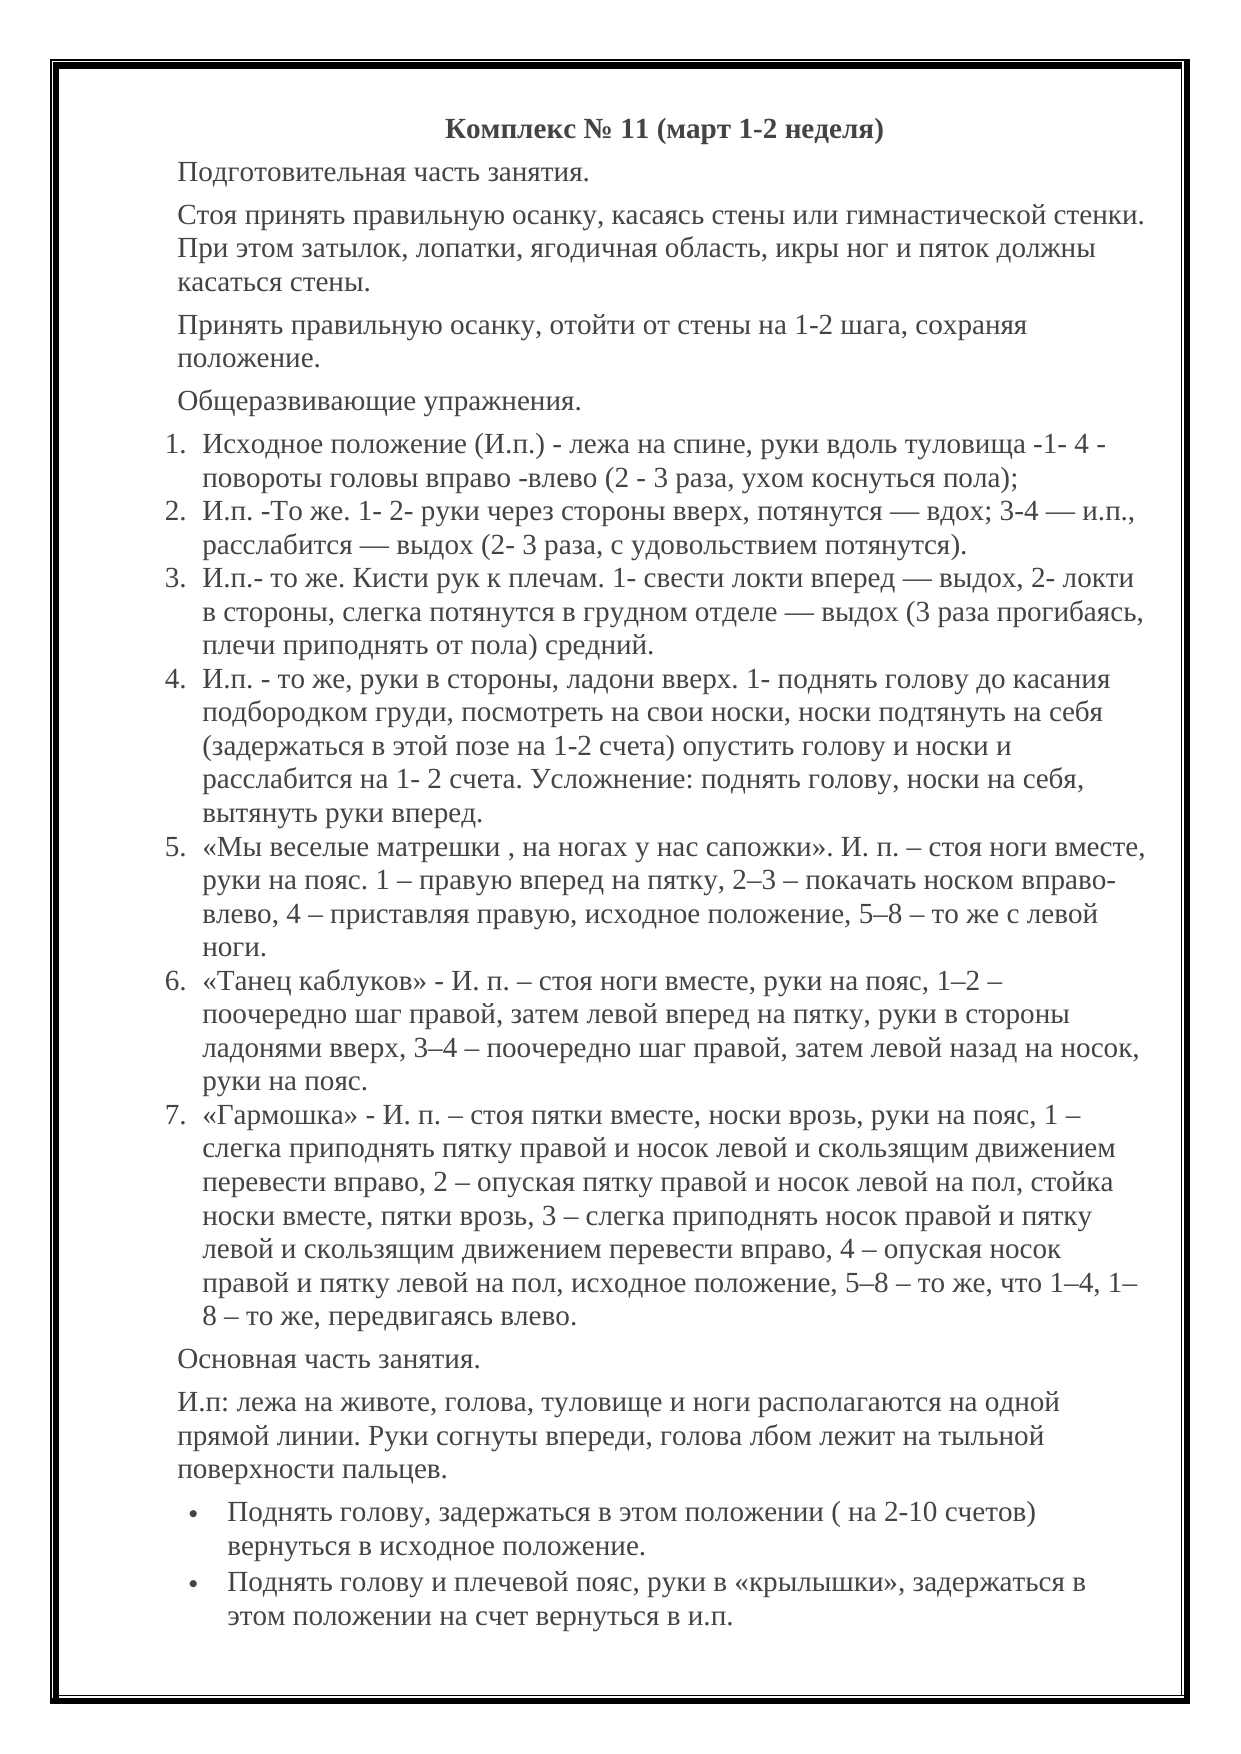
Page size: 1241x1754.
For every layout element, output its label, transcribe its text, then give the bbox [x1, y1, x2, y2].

text Основная часть занятия. [177, 1341, 1152, 1375]
list И.п. -То же. 1- 2- руки через стороны вверх, потянутся — вдох; 3-4 — и.п., расслабится — выдох (2- 3 раза, с удовольствием потянутся). [164, 493, 1152, 560]
list «Танец каблуков» - И. п. – стоя ноги вместе, руки на пояс, 1–2 – поочередно шаг правой, затем левой вперед на пятку, руки в стороны ладонями вверх, 3–4 – поочередно шаг правой, затем левой назад на носок, руки на пояс. [164, 963, 1152, 1097]
list Исходное положение (И.п.) - лежа на спине, руки вдоль туловища -1- 4 - повороты головы вправо -влево (2 - 3 раза, ухом коснуться пола); [164, 426, 1152, 493]
text Подготовительная часть занятия. [177, 154, 1152, 187]
list «Мы веселые матрешки , на ногах у нас сапожки». И. п. – стоя ноги вместе, руки на пояс. 1 – правую вперед на пятку, 2–3 – покачать носком вправо-влево, 4 – приставляя правую, исходное положение, 5–8 – то же с левой ноги. [164, 829, 1152, 963]
text Комплекс № 11 (март 1-2 неделя) [177, 111, 1152, 144]
list И.п. - то же, руки в стороны, ладони вверх. 1- поднять голову до касания подбородком груди, посмотреть на свои носки, носки подтянуть на себя (задержаться в этой позе на 1-2 счета) опустить голову и носки и расслабится на 1- 2 счета. Усложнение: поднять голову, носки на себя, вытянуть руки вперед. [164, 661, 1152, 829]
text Стоя принять правильную осанку, касаясь стены или гимнастической стенки. При этом затылок, лопатки, ягодичная область, икры ног и пяток должны касаться стены. [177, 197, 1152, 297]
text Общеразвивающие упражнения. [177, 383, 1152, 417]
list Поднять голову, задержаться в этом положении ( на 2-10 счетов) вернуться в исходное положение. [189, 1494, 1152, 1561]
list И.п.- то же. Кисти рук к плечам. 1- свести локти вперед — выдох, 2- локти в стороны, слегка потянутся в грудном отделе — выдох (3 раза прогибаясь, плечи приподнять от пола) средний. [164, 560, 1152, 661]
list «Гармошка» - И. п. – стоя пятки вместе, носки врозь, руки на пояс, 1 – слегка приподнять пятку правой и носок левой и скользящим движением перевести вправо, 2 – опуская пятку правой и носок левой на пол, стойка носки вместе, пятки врозь, 3 – слегка приподнять носок правой и пятку левой и скользящим движением перевести вправо, 4 – опуская носок правой и пятку левой на пол, исходное положение, 5–8 – то же, что 1–4, 1–8 – то же, передвигаясь влево. [164, 1097, 1152, 1332]
text Принять правильную осанку, отойти от стены на 1-2 шага, сохраняя положение. [177, 307, 1152, 374]
text И.п: лежа на животе, голова, туловище и ноги располагаются на одной прямой линии. Руки согнуты впереди, голова лбом лежит на тыльной поверхности пальцев. [177, 1384, 1152, 1485]
list Поднять голову и плечевой пояс, руки в «крылышки», задержаться в этом положении на счет вернуться в и.п. [189, 1564, 1152, 1631]
